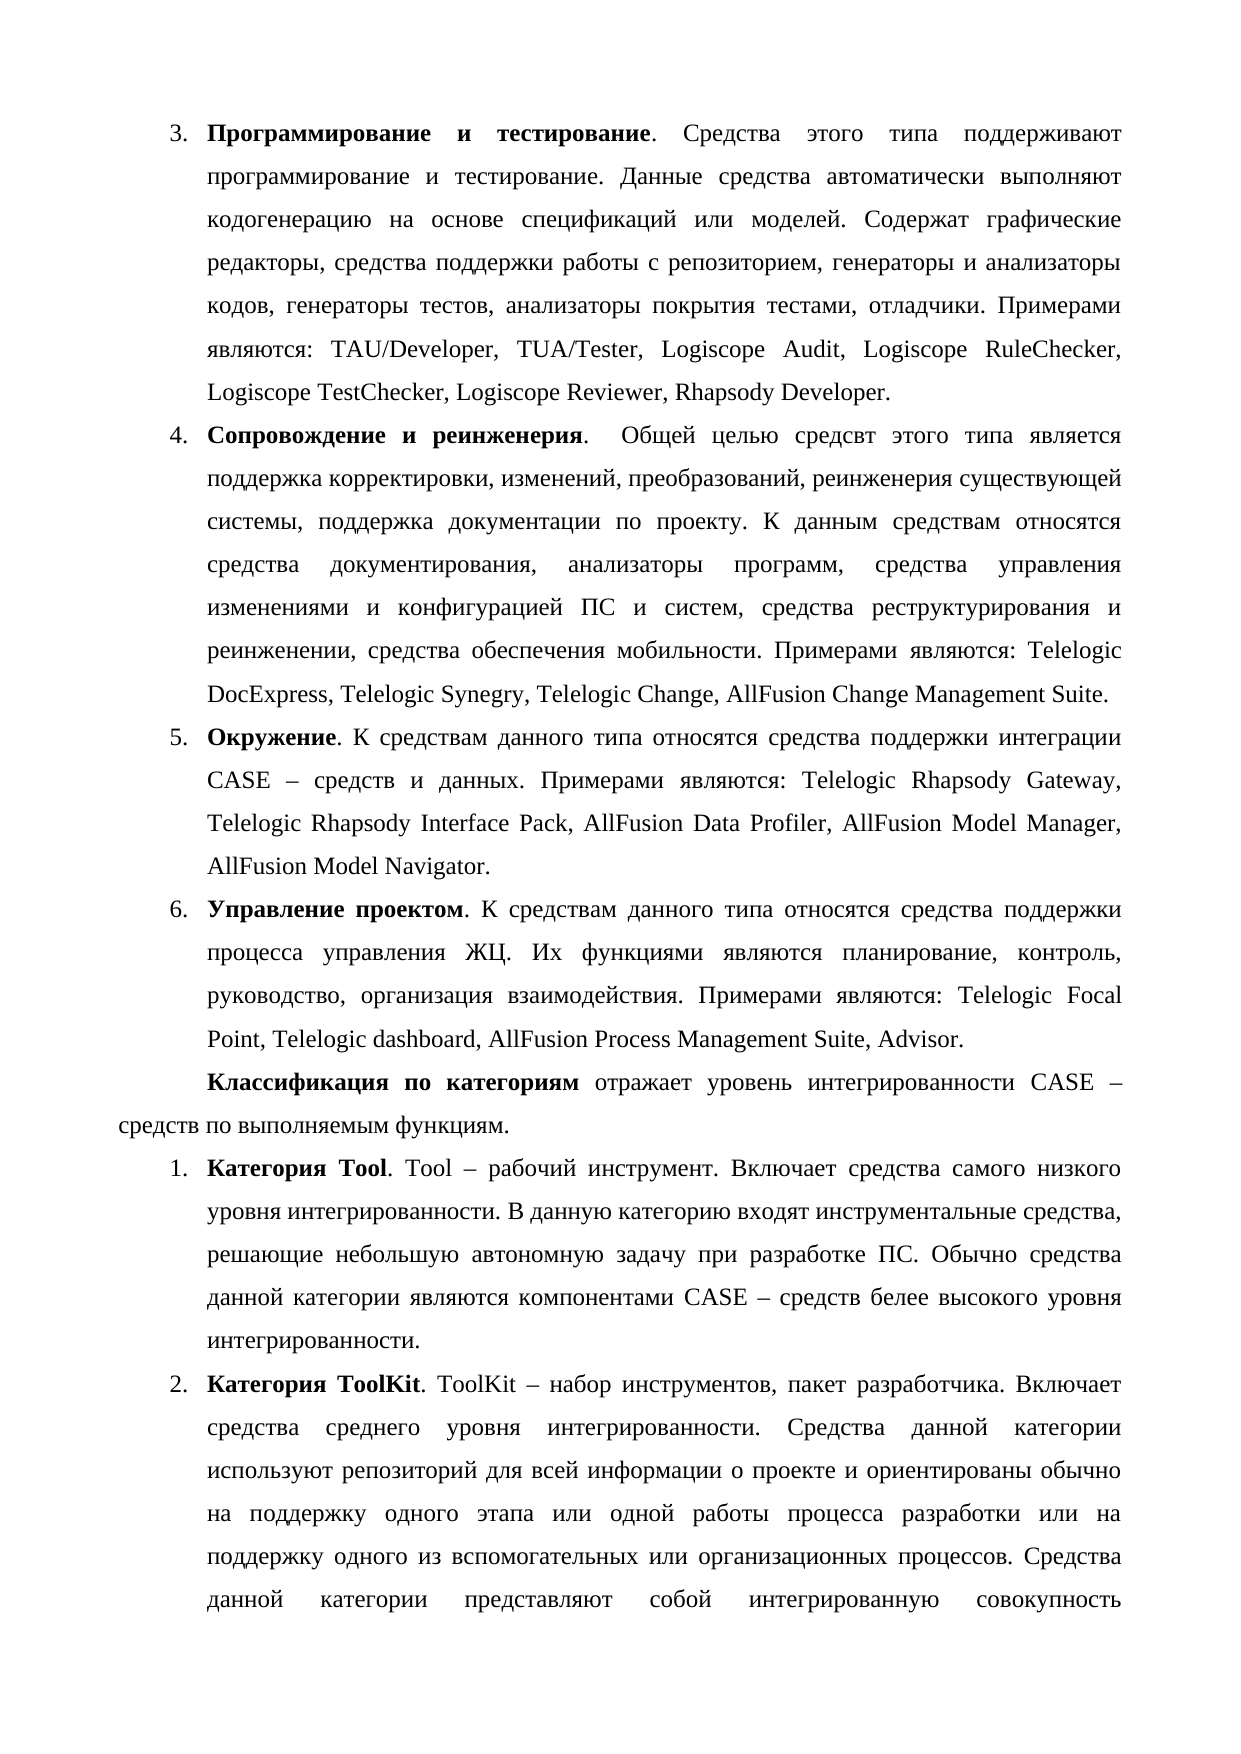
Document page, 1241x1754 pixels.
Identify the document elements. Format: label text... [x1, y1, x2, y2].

text Классификация по категориям отражает уровень интегрированности CASE – средств по выполняемым функциям. [118, 1067, 1122, 1139]
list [169, 1369, 1122, 1613]
list Категория Tool. Tool – рабочий инструмент. Включает средства самого низкого уровня интегрированности. В данную категорию входят инструментальные средства, решающие небольшую автономную задачу при разработке ПС. Обычно средства данной категории являются компонентами CASE – средств белее высокого уровня интегрированности. [169, 1153, 1122, 1354]
list Программирование и тестирование. Средства этого типа поддерживают программирование и тестирование. Данные средства автоматически выполняют кодогенерацию на основе спецификаций или моделей. Содержат графические редакторы, средства поддержки работы с репозиторием, генераторы и анализаторы кодов, генераторы тестов, анализаторы покрытия тестами, отладчики. Примерами являются: TAU/Developer, TUA/Tester, Logiscope Audit, Logiscope RuleChecker, Logiscope TestChecker, Logiscope Reviewer, Rhapsody Developer. [169, 118, 1122, 406]
list Окружение. К средствам данного типа относятся средства поддержки интеграции CASE – средств и данных. Примерами являются: Telelogic Rhapsody Gateway, Telelogic Rhapsody Interface Pack, AllFusion Data Profiler, AllFusion Model Manager, AllFusion Model Navigator. [169, 722, 1122, 880]
list Управление проектом. К средствам данного типа относятся средства поддержки процесса управления ЖЦ. Их функциями являются планирование, контроль, руководство, организация взаимодействия. Примерами являются: Telelogic Focal Point, Telelogic dashboard, AllFusion Process Management Suite, Advisor. [169, 894, 1122, 1052]
list Сопровождение и реинженерия. Общей целью средсвт этого типа является поддержка корректировки, изменений, преобразований, реинженерия существующей системы, поддержка документации по проекту. К данным средствам относятся средства документирования, анализаторы программ, средства управления изменениями и конфигурацией ПС и систем, средства реструктурирования и реинженении, средства обеспечения мобильности. Примерами являются: Telelogic DocExpress, Telelogic Synegry, Telelogic Change, AllFusion Change Management Suite. [169, 420, 1122, 707]
